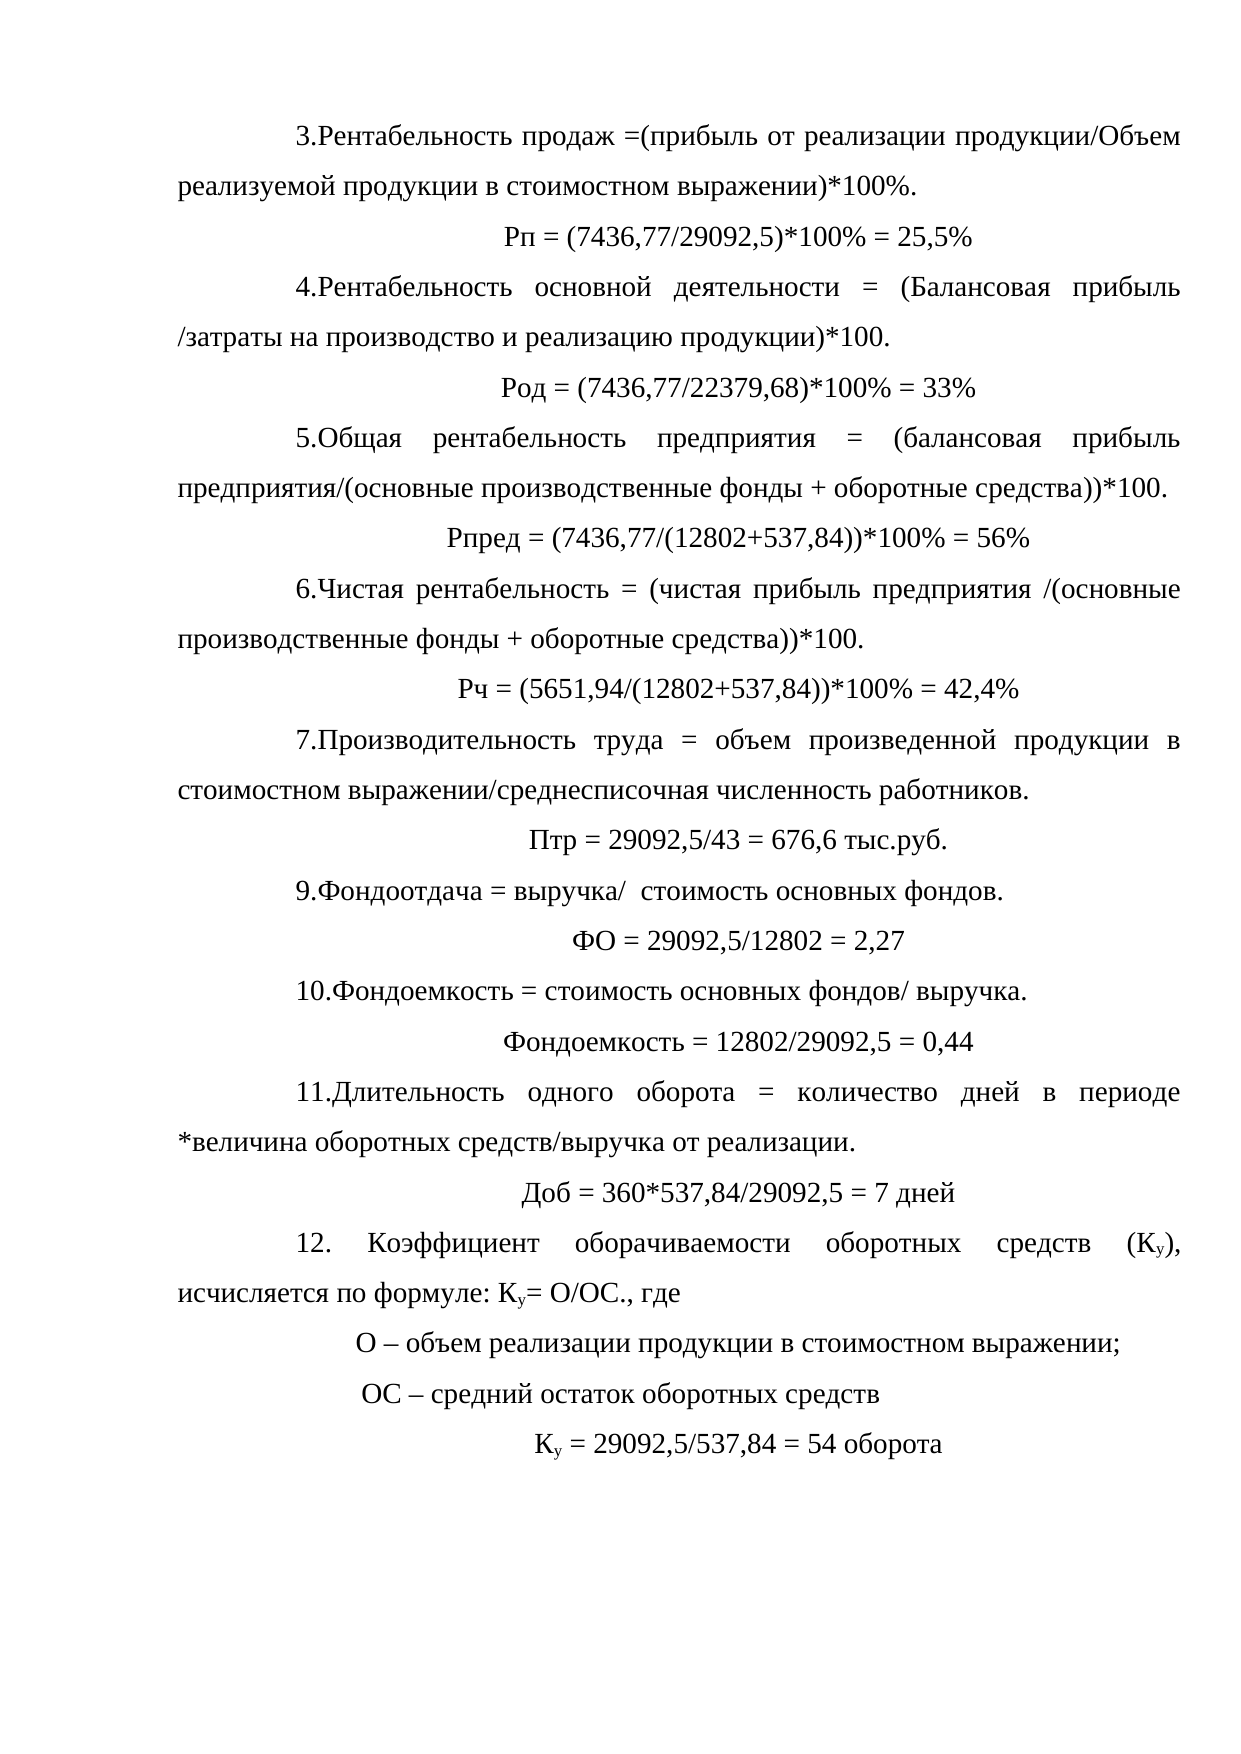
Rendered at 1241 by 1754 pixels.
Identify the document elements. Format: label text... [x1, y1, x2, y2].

text Род = (7436,77/22379,68)*100% = 33% [177, 370, 1181, 403]
text Ку = 29092,5/537,84 = 54 оборота [177, 1426, 1181, 1460]
text 6.Чистая рентабельность = (чистая прибыль предприятия /(основные производственные фонды + оборотные средства))*100. [177, 571, 1181, 655]
text Фондоемкость = 12802/29092,5 = 0,44 [177, 1024, 1181, 1057]
text 12. Коэффициент оборачиваемости оборотных средств (Ку), исчисляется по формуле: Ку= О/ОС., где [177, 1225, 1181, 1309]
text 4.Рентабельность основной деятельности = (Балансовая прибыль /затраты на производство и реализацию продукции)*100. [177, 269, 1181, 353]
text 11.Длительность одного оборота = количество дней в периоде *величина оборотных средств/выручка от реализации. [177, 1074, 1181, 1158]
text 9.Фондоотдача = выручка/ стоимость основных фондов. [177, 873, 1181, 906]
text 3.Рентабельность продаж =(прибыль от реализации продукции/Объем реализуемой продукции в стоимостном выражении)*100%. [177, 118, 1181, 202]
text 5.Общая рентабельность предприятия = (балансовая прибыль предприятия/(основные производственные фонды + оборотные средства))*100. [177, 420, 1181, 504]
text Рпред = (7436,77/(12802+537,84))*100% = 56% [177, 521, 1181, 554]
text ОС – средний остаток оборотных средств [177, 1376, 1181, 1409]
text 10.Фондоемкость = стоимость основных фондов/ выручка. [177, 973, 1181, 1007]
text Доб = 360*537,84/29092,5 = 7 дней [177, 1175, 1181, 1208]
text Рч = (5651,94/(12802+537,84))*100% = 42,4% [177, 672, 1181, 705]
text О – объем реализации продукции в стоимостном выражении; [177, 1326, 1181, 1359]
text Птр = 29092,5/43 = 676,6 тыс.руб. [177, 822, 1181, 856]
text Рп = (7436,77/29092,5)*100% = 25,5% [177, 219, 1181, 252]
text 7.Производительность труда = объем произведенной продукции в стоимостном выражении/среднесписочная численность работников. [177, 722, 1181, 806]
text ФО = 29092,5/12802 = 2,27 [177, 923, 1181, 957]
